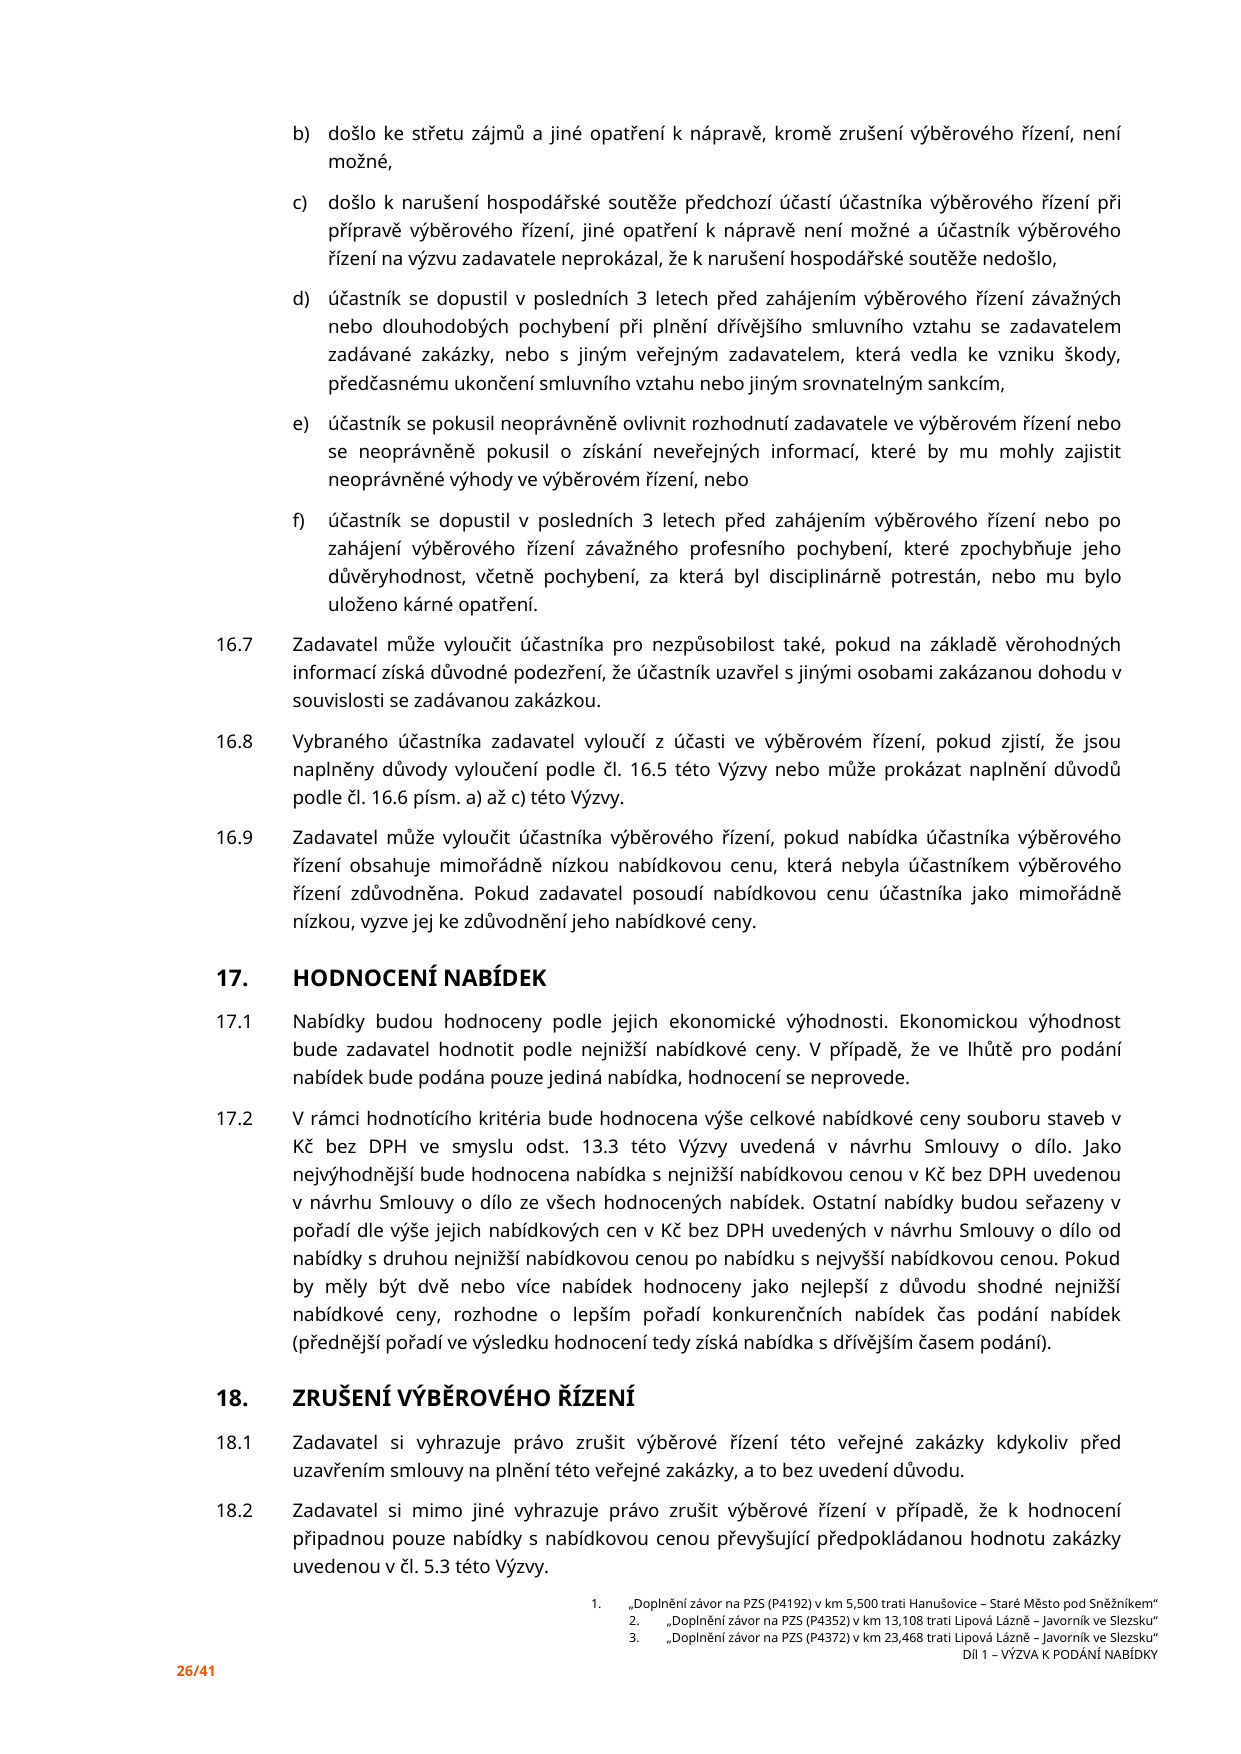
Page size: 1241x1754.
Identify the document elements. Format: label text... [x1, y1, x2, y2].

list účastník se dopustil v posledních 3 letech před zahájením výběrového řízení závažných nebo dlouhodobých pochybení při plnění dřívějšího smluvního vztahu se zadavatelem zadávané zakázky, nebo s jiným veřejným zadavatelem, která vedla ke vzniku škody, předčasnému ukončení smluvního vztahu nebo jiným srovnatelným sankcím, [292, 286, 1122, 395]
text Zadavatel může vyloučit účastníka výběrového řízení, pokud nabídka účastníka výběrového řízení obsahuje mimořádně nízkou nabídkovou cenu, která nebyla účastníkem výběrového řízení zdůvodněna. Pokud zadavatel posoudí nabídkovou cenu účastníka jako mimořádně nízkou, vyzve jej ke zdůvodnění jeho nabídkové ceny. [216, 824, 1122, 934]
list došlo k narušení hospodářské soutěže předchozí účastí účastníka výběrového řízení při přípravě výběrového řízení, jiné opatření k nápravě není možné a účastník výběrového řízení na výzvu zadavatele neprokázal, že k narušení hospodářské soutěže nedošlo, [292, 189, 1122, 271]
text ZRUŠENÍ VÝBĚROVÉHO ŘÍZENÍ [216, 1382, 1122, 1413]
list došlo ke střetu zájmů a jiné opatření k nápravě, kromě zrušení výběrového řízení, není možné, [292, 121, 1122, 174]
text Nabídky budou hodnoceny podle jejich ekonomické výhodnosti. Ekonomickou výhodnost bude zadavatel hodnotit podle nejnižší nabídkové ceny. V případě, že ve lhůtě pro podání nabídek bude podána pouze jediná nabídka, hodnocení se neprovede. [216, 1008, 1122, 1090]
list účastník se pokusil neoprávněně ovlivnit rozhodnutí zadavatele ve výběrovém řízení nebo se neoprávněně pokusil o získání neveřejných informací, které by mu mohly zajistit neoprávněné výhody ve výběrovém řízení, nebo [292, 410, 1122, 492]
list účastník se dopustil v posledních 3 letech před zahájením výběrového řízení nebo po zahájení výběrového řízení závažného profesního pochybení, které zpochybňuje jeho důvěryhodnost, včetně pochybení, za která byl disciplinárně potrestán, nebo mu bylo uloženo kárné opatření. [292, 507, 1122, 616]
text V rámci hodnotícího kritéria bude hodnocena výše celkové nabídkové ceny souboru staveb v Kč bez DPH ve smyslu odst. 13.3 této Výzvy uvedená v návrhu Smlouvy o dílo. Jako nejvýhodnější bude hodnocena nabídka s nejnižší nabídkovou cenou v Kč bez DPH uvedenou v návrhu Smlouvy o dílo ze všech hodnocených nabídek. Ostatní nabídky budou seřazeny v pořadí dle výše jejich nabídkových cen v Kč bez DPH uvedených v návrhu Smlouvy o dílo od nabídky s druhou nejnižší nabídkovou cenou po nabídku s nejvyšší nabídkovou cenou. Pokud by měly být dvě nebo více nabídek hodnoceny jako nejlepší z důvodu shodné nejnižší nabídkové ceny, rozhodne o lepším pořadí konkurenčních nabídek čas podání nabídek (přednější pořadí ve výsledku hodnocení tedy získá nabídka s dřívějším časem podání). [216, 1105, 1122, 1355]
text Zadavatel si mimo jiné vyhrazuje právo zrušit výběrové řízení v případě, že k hodnocení připadnou pouze nabídky s nabídkovou cenou převyšující předpokládanou hodnotu zakázky uvedenou v čl. 5.3 této Výzvy. [216, 1498, 1122, 1579]
text HODNOCENÍ NABÍDEK [216, 962, 1122, 993]
text Zadavatel může vyloučit účastníka pro nezpůsobilost také, pokud na základě věrohodných informací získá důvodné podezření, že účastník uzavřel s jinými osobami zakázanou dohodu v souvislosti se zadávanou zakázkou. [216, 631, 1122, 713]
text Zadavatel si vyhrazuje právo zrušit výběrové řízení této veřejné zakázky kdykoliv před uzavřením smlouvy na plnění této veřejné zakázky, a to bez uvedení důvodu. [216, 1429, 1122, 1483]
text Vybraného účastníka zadavatel vyloučí z účasti ve výběrovém řízení, pokud zjistí, že jsou naplněny důvody vyloučení podle čl. 16.5 této Výzvy nebo může prokázat naplnění důvodů podle čl. 16.6 písm. a) až c) této Výzvy. [216, 728, 1122, 809]
